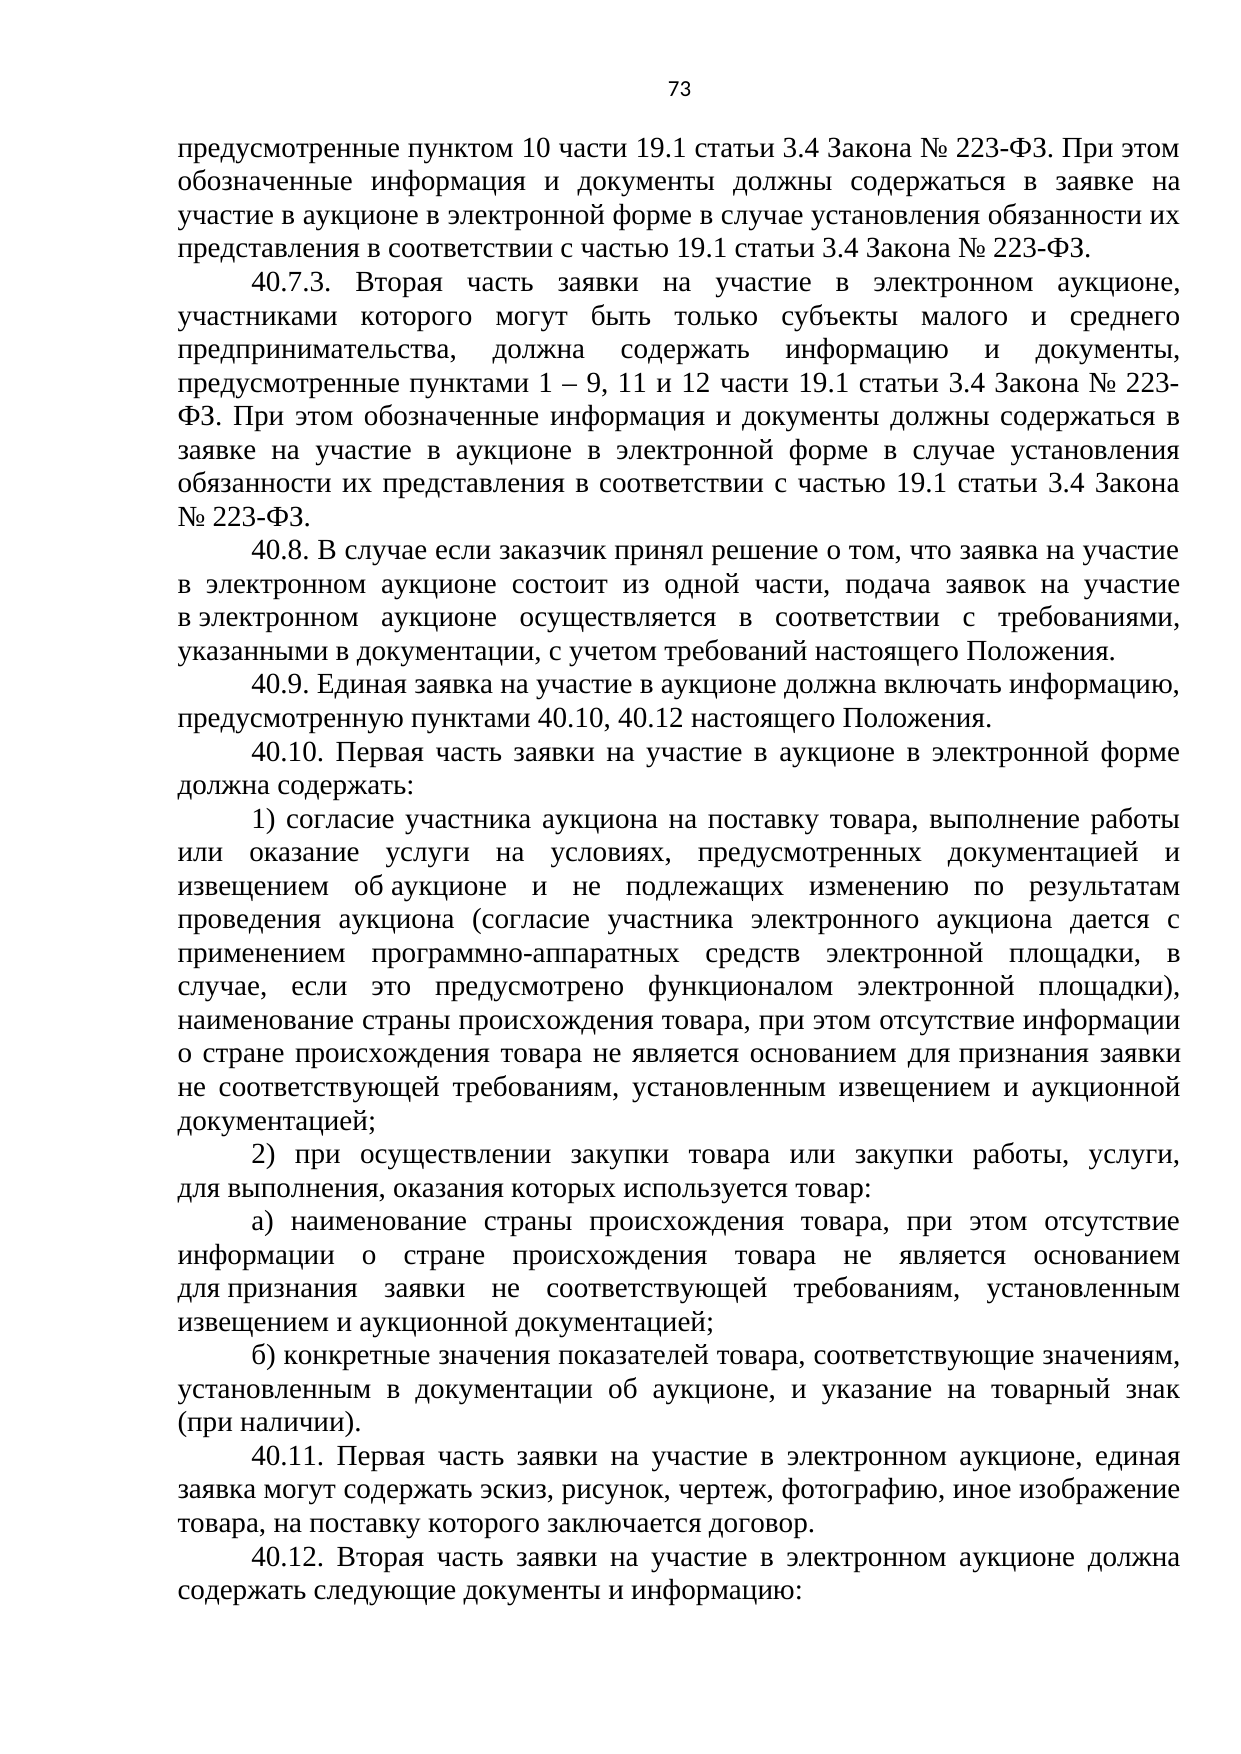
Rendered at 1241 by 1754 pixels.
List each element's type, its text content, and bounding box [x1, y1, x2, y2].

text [177, 130, 1181, 264]
text 2) при осуществлении закупки товара или закупки работы, услуги, для выполнения, оказания которых используется товар: [177, 1136, 1181, 1203]
text а) наименование страны происхождения товара, при этом отсутствие информации о стране происхождения товара не является основанием для признания заявки не соответствующей требованиям, установленным извещением и аукционной документацией; [177, 1203, 1181, 1337]
text 40.7.3. Вторая часть заявки на участие в электронном аукционе, участниками которого могут быть только субъекты малого и среднего предпринимательства, должна содержать информацию и документы, предусмотренные пунктами 1 – 9, 11 и 12 части 19.1 статьи 3.4 Закона № 223-ФЗ. При этом обозначенные информация и документы должны содержаться в заявке на участие в аукционе в электронной форме в случае установления обязанности их представления в соответствии с частью 19.1 статьи 3.4 Закона № 223-ФЗ. [177, 264, 1181, 532]
text 40.12. Вторая часть заявки на участие в электронном аукционе должна содержать следующие документы и информацию: [177, 1539, 1181, 1606]
text 40.8. В случае если заказчик принял решение о том, что заявка на участие в электронном аукционе состоит из одной части, подача заявок на участие в электронном аукционе осуществляется в соответствии с требованиями, указанными в документации, с учетом требований настоящего Положения. [177, 532, 1181, 667]
text 40.9. Единая заявка на участие в аукционе должна включать информацию, предусмотренную пунктами 40.10, 40.12 настоящего Положения. [177, 667, 1181, 734]
text 40.10. Первая часть заявки на участие в аукционе в электронной форме должна содержать: [177, 734, 1181, 801]
text 1) согласие участника аукциона на поставку товара, выполнение работы или оказание услуги на условиях, предусмотренных документацией и извещением об аукционе и не подлежащих изменению по результатам проведения аукциона (согласие участника электронного аукциона дается с применением программно-аппаратных средств электронной площадки, в случае, если это предусмотрено функционалом электронной площадки), наименование страны происхождения товара, при этом отсутствие информации о стране происхождения товара не является основанием для признания заявки не соответствующей требованиям, установленным извещением и аукционной документацией; [177, 801, 1181, 1136]
text б) конкретные значения показателей товара, соответствующие значениям, установленным в документации об аукционе, и указание на товарный знак (при наличии). [177, 1337, 1181, 1438]
text 40.11. Первая часть заявки на участие в электронном аукционе, единая заявка могут содержать эскиз, рисунок, чертеж, фотографию, иное изображение товара, на поставку которого заключается договор. [177, 1438, 1181, 1539]
